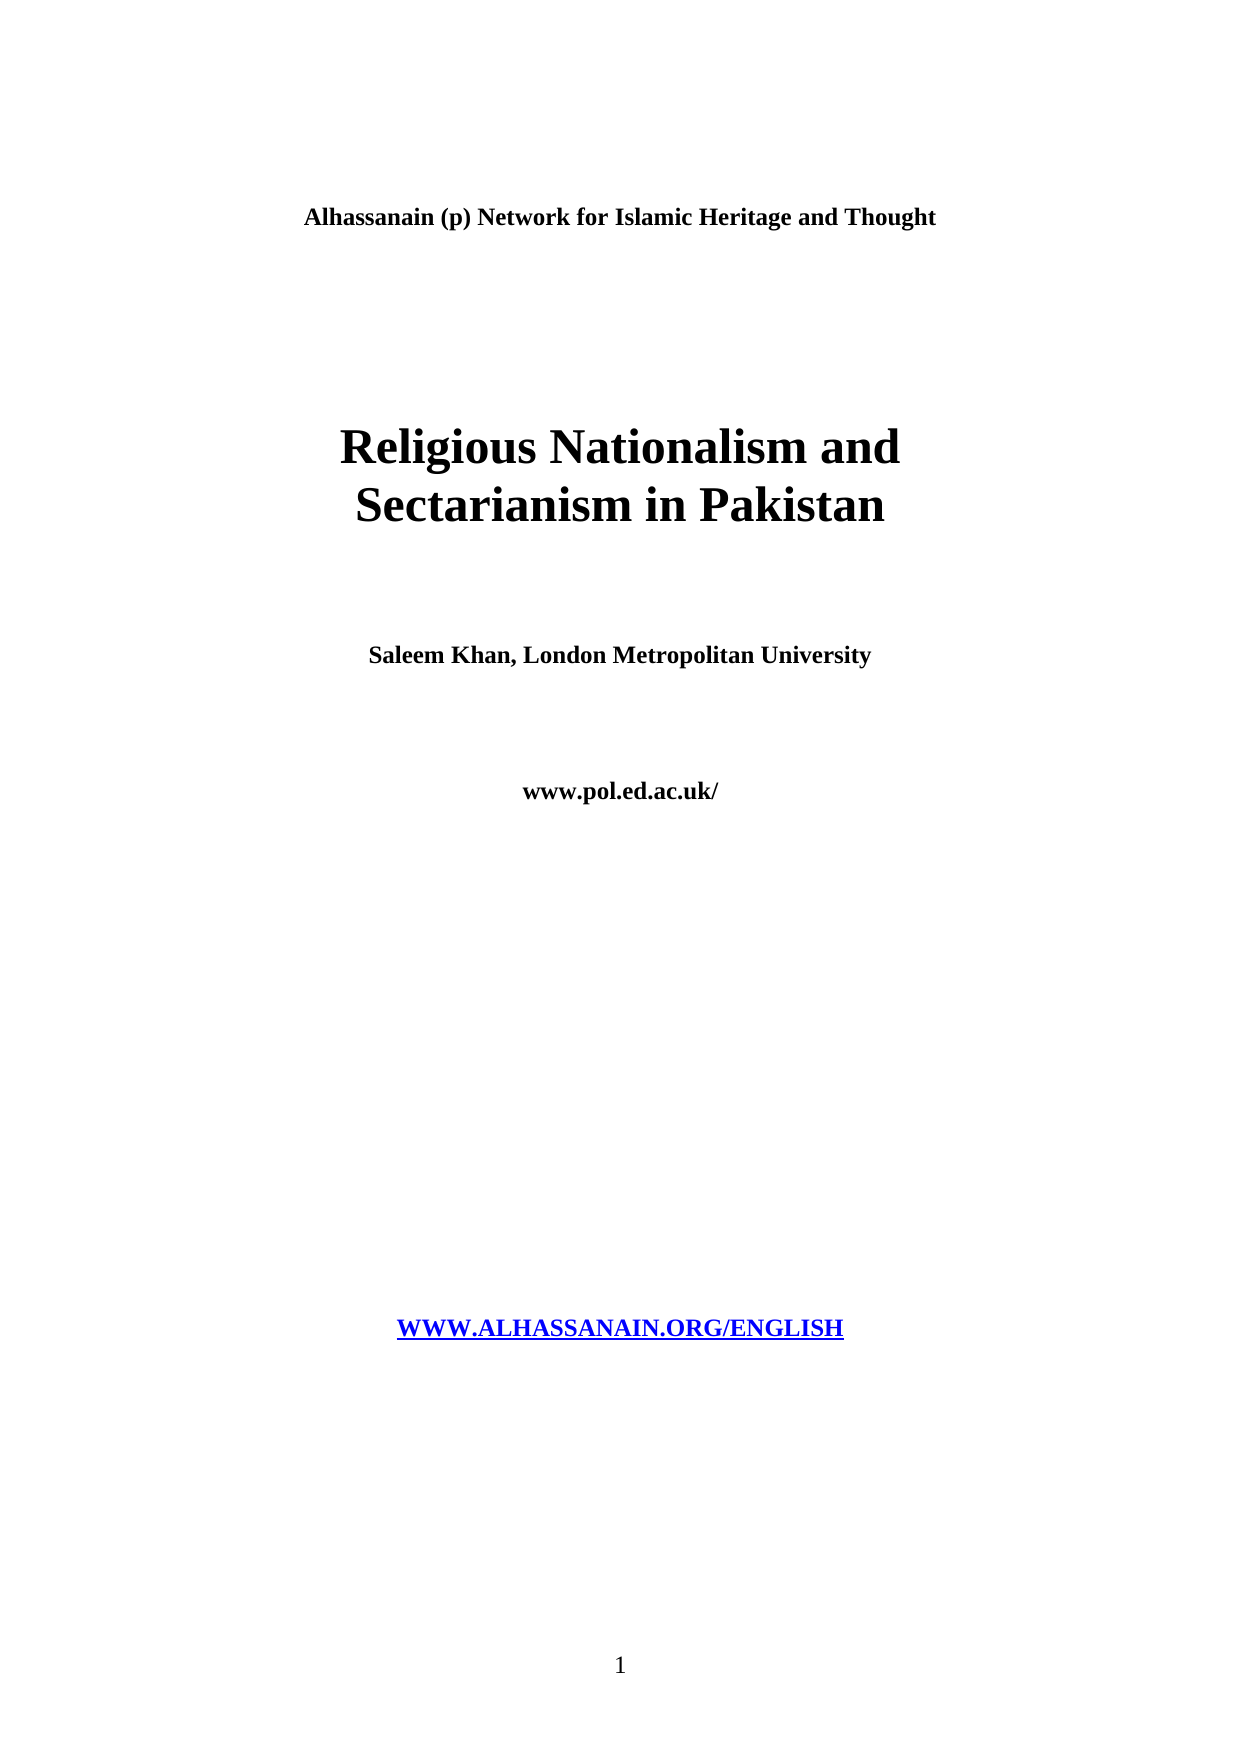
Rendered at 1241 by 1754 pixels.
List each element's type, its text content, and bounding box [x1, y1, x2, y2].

text Saleem Khan, London Metropolitan University [236, 640, 1004, 668]
text Alhassanain (p) Network for Islamic Heritage and Thought [236, 202, 1004, 231]
text WWW.ALHASSANAIN.ORG/ENGLISH [236, 1313, 1004, 1342]
text Religious Nationalism and Sectarianism in Pakistan [236, 417, 1004, 532]
text www.pol.ed.ac.uk/ [236, 776, 1004, 805]
